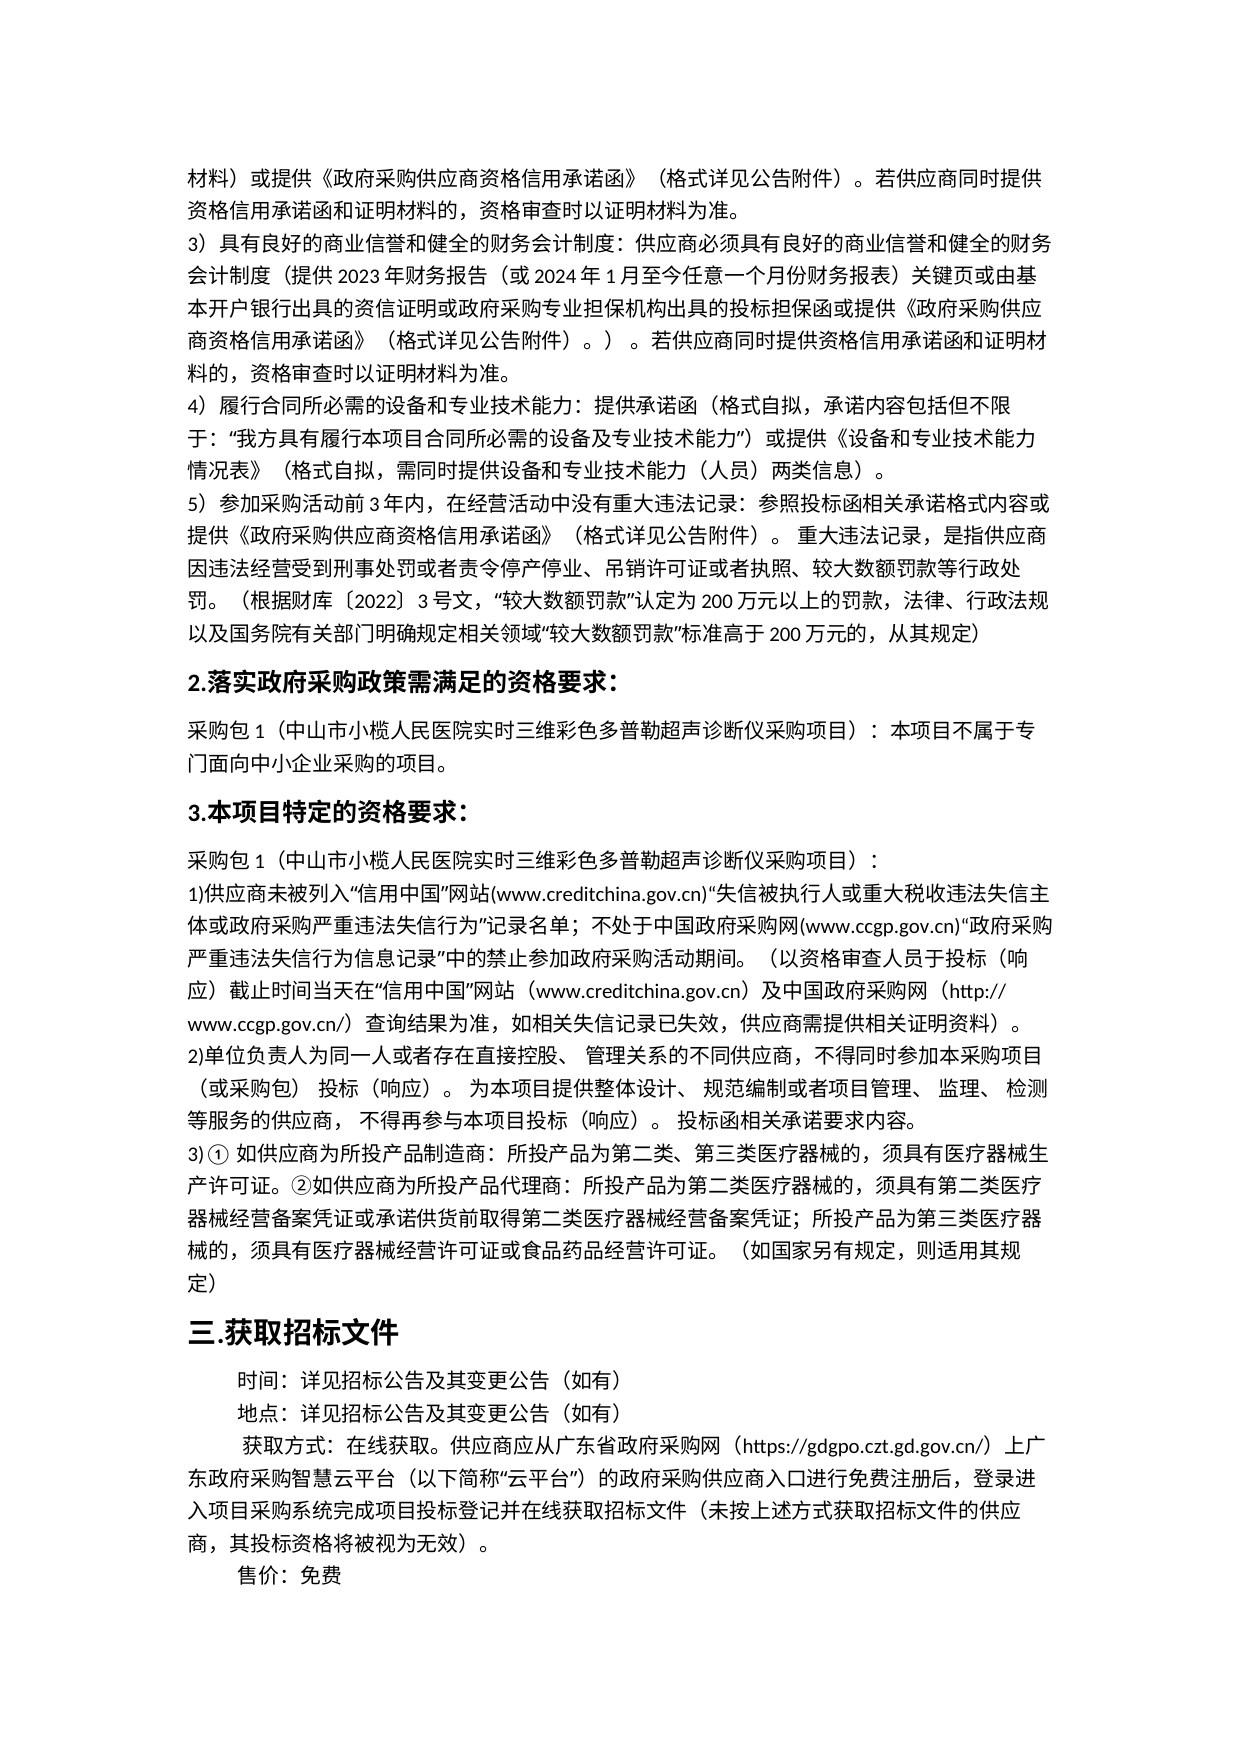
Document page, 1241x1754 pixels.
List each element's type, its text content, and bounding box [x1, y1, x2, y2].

text 1)供应商未被列入“信用中国”网站(www.creditchina.gov.cn)“失信被执行人或重大税收违法失信主体或政府采购严重违法失信行为”记录名单；不处于中国政府采购网(www.ccgp.gov.cn)“政府采购严重违法失信行为信息记录”中的禁止参加政府采购活动期间。（以资格审查人员于投标（响应）截止时间当天在“信用中国”网站（www.creditchina.gov.cn）及中国政府采购网（http://www.ccgp.gov.cn/）查询结果为准，如相关失信记录已失效，供应商需提供相关证明资料）。 [187, 877, 1053, 1039]
text 3)①如供应商为所投产品制造商：所投产品为第二类、第三类医疗器械的，须具有医疗器械生产许可证。②如供应商为所投产品代理商：所投产品为第二类医疗器械的，须具有第二类医疗器械经营备案凭证或承诺供货前取得第二类医疗器械经营备案凭证；所投产品为第三类医疗器械的，须具有医疗器械经营许可证或食品药品经营许可证。（如国家另有规定，则适用其规定） [187, 1137, 1053, 1299]
text 3）具有良好的商业信誉和健全的财务会计制度：供应商必须具有良好的商业信誉和健全的财务会计制度（提供2023年财务报告（或2024年1月至今任意一个月份财务报表）关键页或由基本开户银行出具的资信证明或政府采购专业担保机构出具的投标担保函或提供《政府采购供应商资格信用承诺函》（格式详见公告附件）。） 。若供应商同时提供资格信用承诺函和证明材料的，资格审查时以证明材料为准。 [187, 227, 1053, 389]
text 5）参加采购活动前3年内，在经营活动中没有重大违法记录：参照投标函相关承诺格式内容或提供《政府采购供应商资格信用承诺函》（格式详见公告附件）。 重大违法记录，是指供应商因违法经营受到刑事处罚或者责令停产停业、吊销许可证或者执照、较大数额罚款等行政处罚。（根据财库〔2022〕3号文，“较大数额罚款”认定为200万元以上的罚款，法律、行政法规以及国务院有关部门明确规定相关领域“较大数额罚款”标准高于200万元的，从其规定） [187, 487, 1053, 649]
text 2.落实政府采购政策需满足的资格要求： [187, 649, 1053, 714]
text 采购包1（中山市小榄人民医院实时三维彩色多普勒超声诊断仪采购项目）：本项目不属于专门面向中小企业采购的项目。 [187, 714, 1053, 779]
text 2)单位负责人为同一人或者存在直接控股、 管理关系的不同供应商，不得同时参加本采购项目（或采购包） 投标（响应）。 为本项目提供整体设计、 规范编制或者项目管理、 监理、 检测等服务的供应商， 不得再参与本项目投标（响应）。 投标函相关承诺要求内容。 [187, 1039, 1053, 1137]
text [187, 162, 1053, 227]
text 3.本项目特定的资格要求： [187, 779, 1053, 844]
text 售价：免费 [187, 1559, 1053, 1592]
text 时间：详见招标公告及其变更公告（如有） [187, 1364, 1053, 1397]
text 采购包1（中山市小榄人民医院实时三维彩色多普勒超声诊断仪采购项目）： [187, 844, 1053, 877]
text 地点：详见招标公告及其变更公告（如有） [187, 1397, 1053, 1429]
text 获取方式：在线获取。供应商应从广东省政府采购网（https://gdgpo.czt.gd.gov.cn/）上广东政府采购智慧云平台（以下简称“云平台”）的政府采购供应商入口进行免费注册后，登录进入项目采购系统完成项目投标登记并在线获取招标文件（未按上述方式获取招标文件的供应商，其投标资格将被视为无效）。 [187, 1429, 1053, 1559]
text 4）履行合同所必需的设备和专业技术能力：提供承诺函（格式自拟，承诺内容包括但不限于：“我方具有履行本项目合同所必需的设备及专业技术能力”）或提供《设备和专业技术能力情况表》（格式自拟，需同时提供设备和专业技术能力（人员）两类信息）。 [187, 389, 1053, 487]
text 三.获取招标文件 [187, 1299, 1053, 1364]
